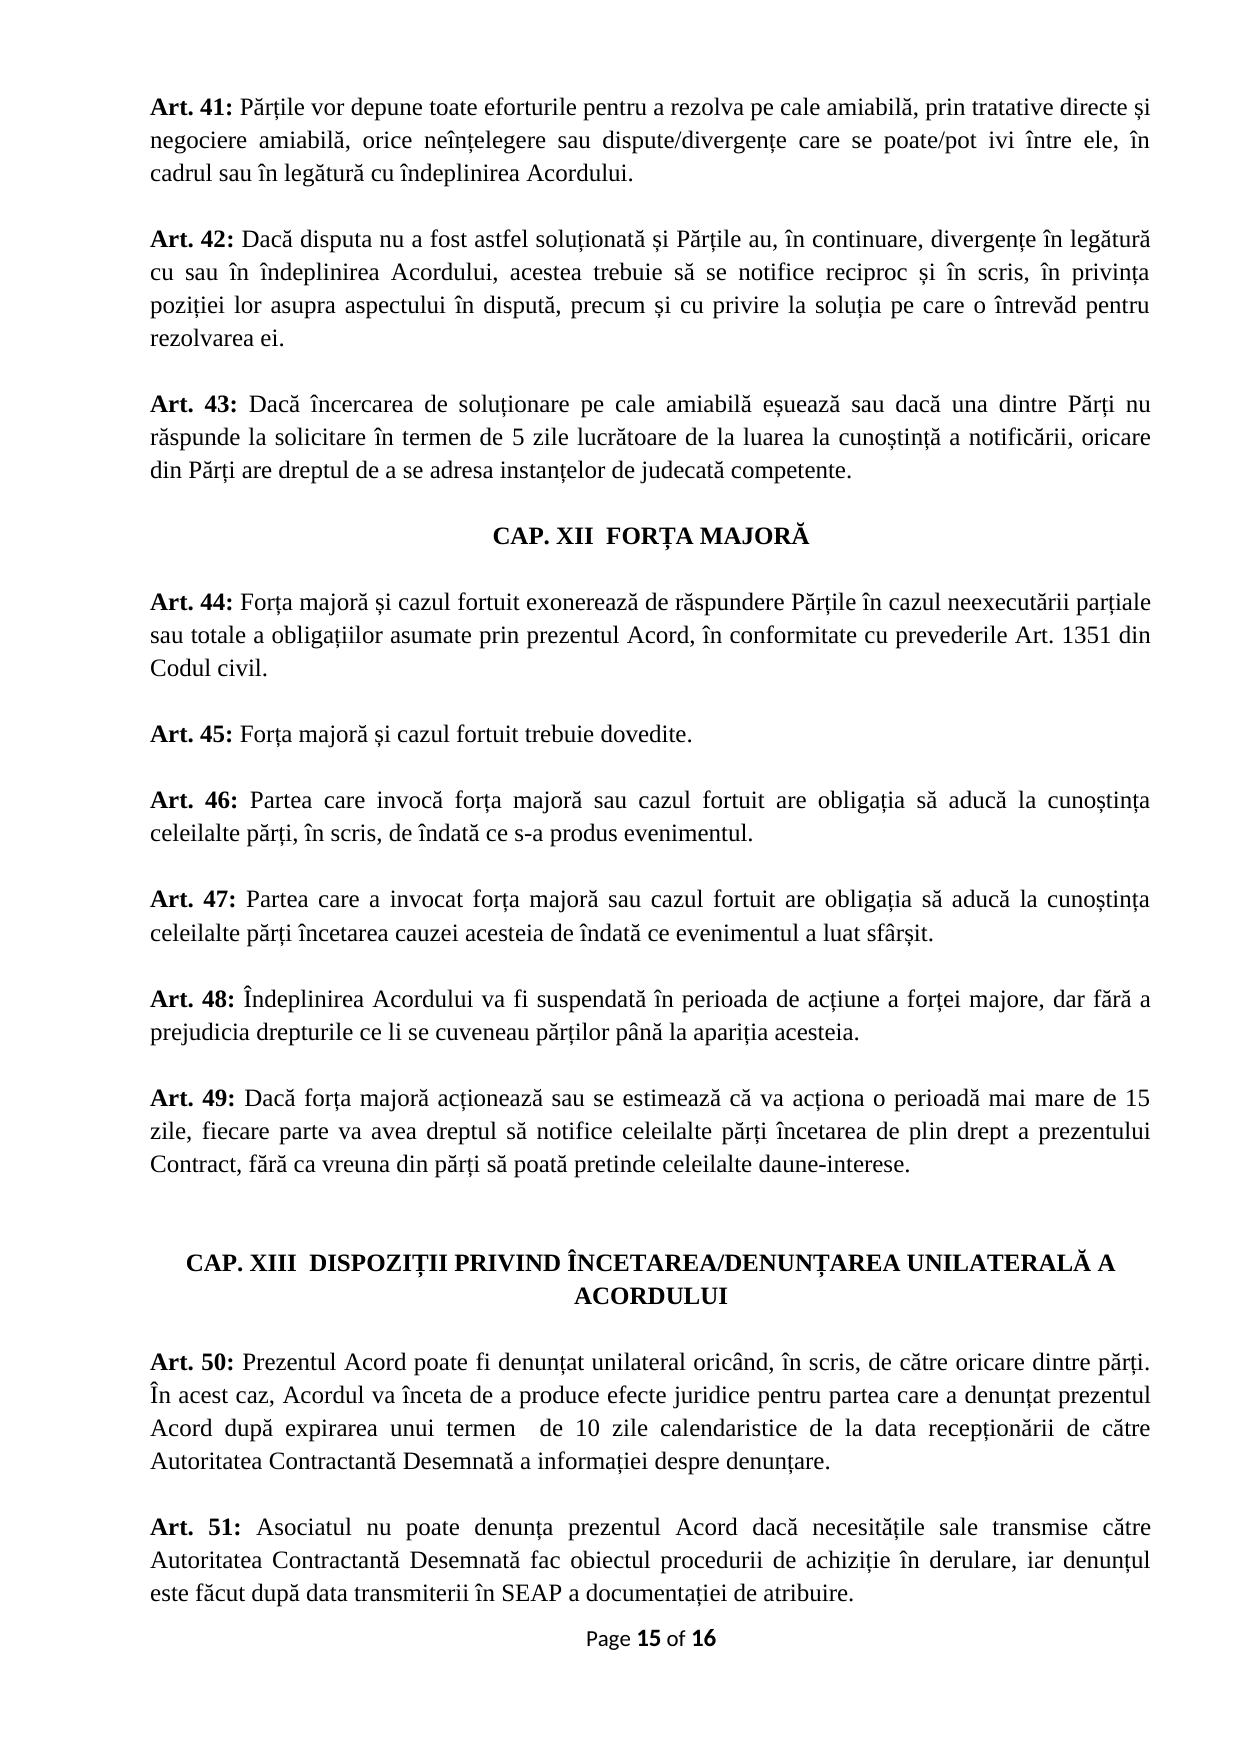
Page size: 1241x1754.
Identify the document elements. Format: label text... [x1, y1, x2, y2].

list Art. 41: Părțile vor depune toate eforturile pentru a rezolva pe cale amiabilă, prin tratative directe și negociere amiabilă, orice neînțelegere sau dispute/divergențe care se poate/pot ivi între ele, în cadrul sau în legătură cu îndeplinirea Acordului. [150, 92, 1152, 187]
list Art. 44: Forța majoră și cazul fortuit exonerează de răspundere Părțile în cazul neexecutării parțiale sau totale a obligațiilor asumate prin prezentul Acord, în conformitate cu prevederile Art. 1351 din Codul civil. [150, 587, 1152, 682]
list Art. 49: Dacă forța majoră acționează sau se estimează că va acționa o perioadă mai mare de 15 zile, fiecare parte va avea dreptul să notifice celeilalte părți încetarea de plin drept a prezentului Contract, fără ca vreuna din părți să poată pretinde celeilalte daune-interese. [150, 1083, 1152, 1177]
list Art. 43: Dacă încercarea de soluționare pe cale amiabilă eșuează sau dacă una dintre Părți nu răspunde la solicitare în termen de 5 zile lucrătoare de la luarea la cunoștință a notificării, oricare din Părți are dreptul de a se adresa instanțelor de judecată competente. [150, 389, 1152, 484]
list CAP. XIII DISPOZIȚII PRIVIND ÎNCETAREA/DENUNȚAREA UNILATERALĂ A ACORDULUI [150, 1248, 1152, 1309]
list Art. 42: Dacă disputa nu a fost astfel soluționată și Părțile au, în continuare, divergențe în legătură cu sau în îndeplinirea Acordului, acestea trebuie să se notifice reciproc și în scris, în privința poziției lor asupra aspectului în dispută, precum și cu privire la soluția pe care o întrevăd pentru rezolvarea ei. [150, 224, 1152, 352]
list Art. 51: Asociatul nu poate denunța prezentul Acord dacă necesitățile sale transmise către Autoritatea Contractantă Desemnată fac obiectul procedurii de achiziție în derulare, iar denunțul este făcut după data transmiterii în SEAP a documentației de atribuire. [150, 1512, 1152, 1607]
list Art. 46: Partea care invocă forța majoră sau cazul fortuit are obligația să aducă la cunoștința celeilalte părți, în scris, de îndată ce s-a produs evenimentul. [150, 786, 1152, 847]
list CAP. XII FORȚA MAJORĂ [150, 521, 1152, 550]
list Art. 50: Prezentul Acord poate fi denunțat unilateral oricând, în scris, de către oricare dintre părți. În acest caz, Acordul va înceta de a produce efecte juridice pentru partea care a denunțat prezentul Acord după expirarea unui termen de 10 zile calendaristice de la data recepționării de către Autoritatea Contractantă Desemnată a informației despre denunțare. [150, 1347, 1152, 1475]
list Art. 48: Îndeplinirea Acordului va fi suspendată în perioada de acțiune a forței majore, dar fără a prejudicia drepturile ce li se cuveneau părților până la apariția acesteia. [150, 984, 1152, 1045]
list Art. 47: Partea care a invocat forța majoră sau cazul fortuit are obligația să aducă la cunoștința celeilalte părți încetarea cauzei acesteia de îndată ce evenimentul a luat sfârșit. [150, 884, 1152, 946]
list Art. 45: Forța majoră și cazul fortuit trebuie dovedite. [150, 719, 1152, 748]
